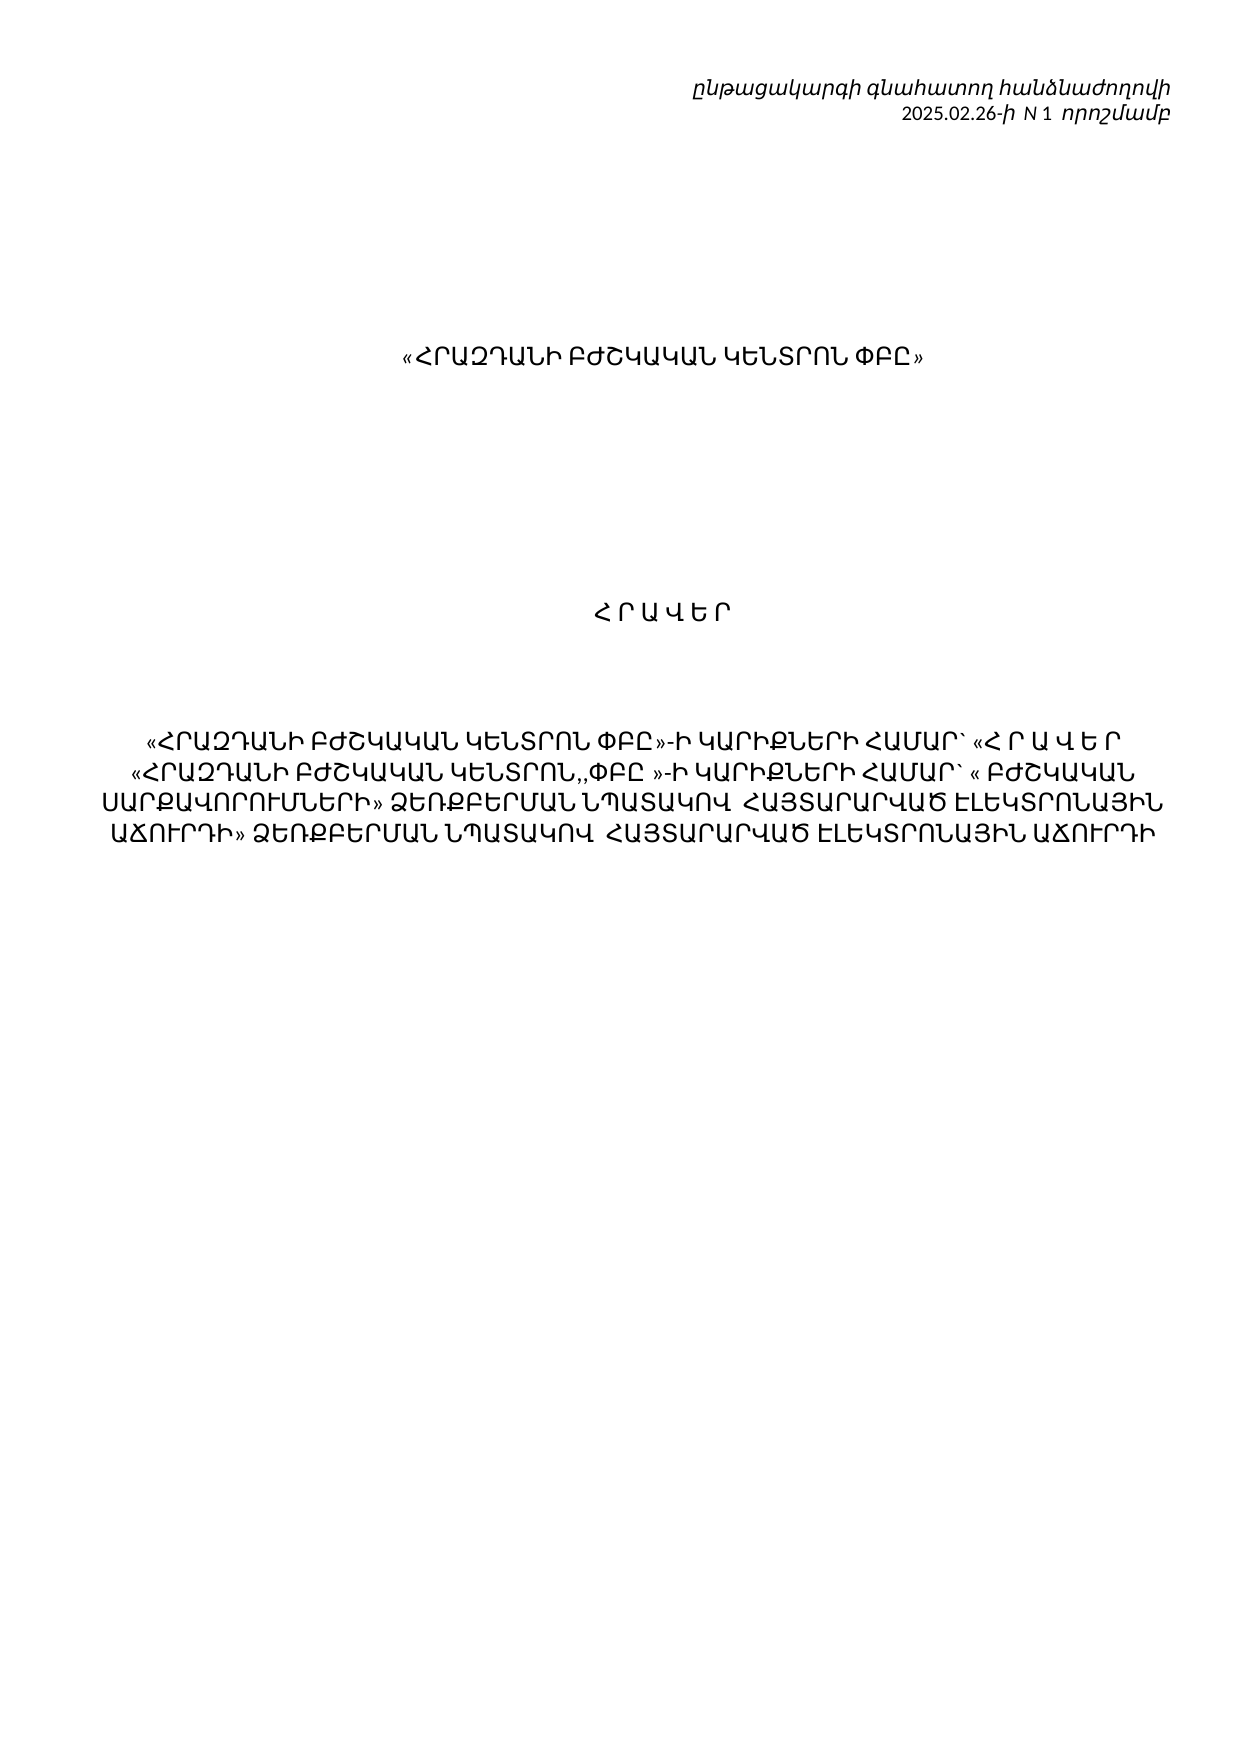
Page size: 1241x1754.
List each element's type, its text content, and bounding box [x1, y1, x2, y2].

text Հ Ր Ա Վ Ե Ր [94, 597, 1172, 628]
text 2025.02.26 -ի N 1 որոշմամբ [94, 100, 1171, 126]
text ընթացակարգի գնահատող հանձնաժողովի [94, 75, 1171, 100]
text «ՀՐԱԶԴԱՆԻ ԲԺՇԿԱԿԱՆ ԿԵՆՏՐՈՆ ՓԲԸ»-Ի ԿԱՐԻՔՆԵՐԻ ՀԱՄԱՐ` «Հ Ր Ա Վ Ե Ր «ՀՐԱԶԴԱՆԻ ԲԺՇԿԱԿԱՆ ԿԵՆՏՐՈՆ,,ՓԲԸ »-Ի ԿԱՐԻՔՆԵՐԻ ՀԱՄԱՐ` « ԲԺՇԿԱԿԱՆ ՍԱՐՔԱՎՈՐՈՒՄՆԵՐԻ» ՁԵՌՔԲԵՐՄԱՆ ՆՊԱՏԱԿՈՎ ՀԱՅՏԱՐԱՐՎԱԾ ԷԼԵԿՏՐՈՆԱՅԻՆ ԱՃՈՒՐԴԻ» ՁԵՌՔԲԵՐՄԱՆ ՆՊԱՏԱԿՈՎ ՀԱՅՏԱՐԱՐՎԱԾ ԷԼԵԿՏՐՈՆԱՅԻՆ ԱՃՈՒՐԴԻ [94, 726, 1172, 848]
text « ՀՐԱԶԴԱՆԻ ԲԺՇԿԱԿԱՆ ԿԵՆՏՐՈՆ ՓԲԸ» [94, 341, 1172, 371]
